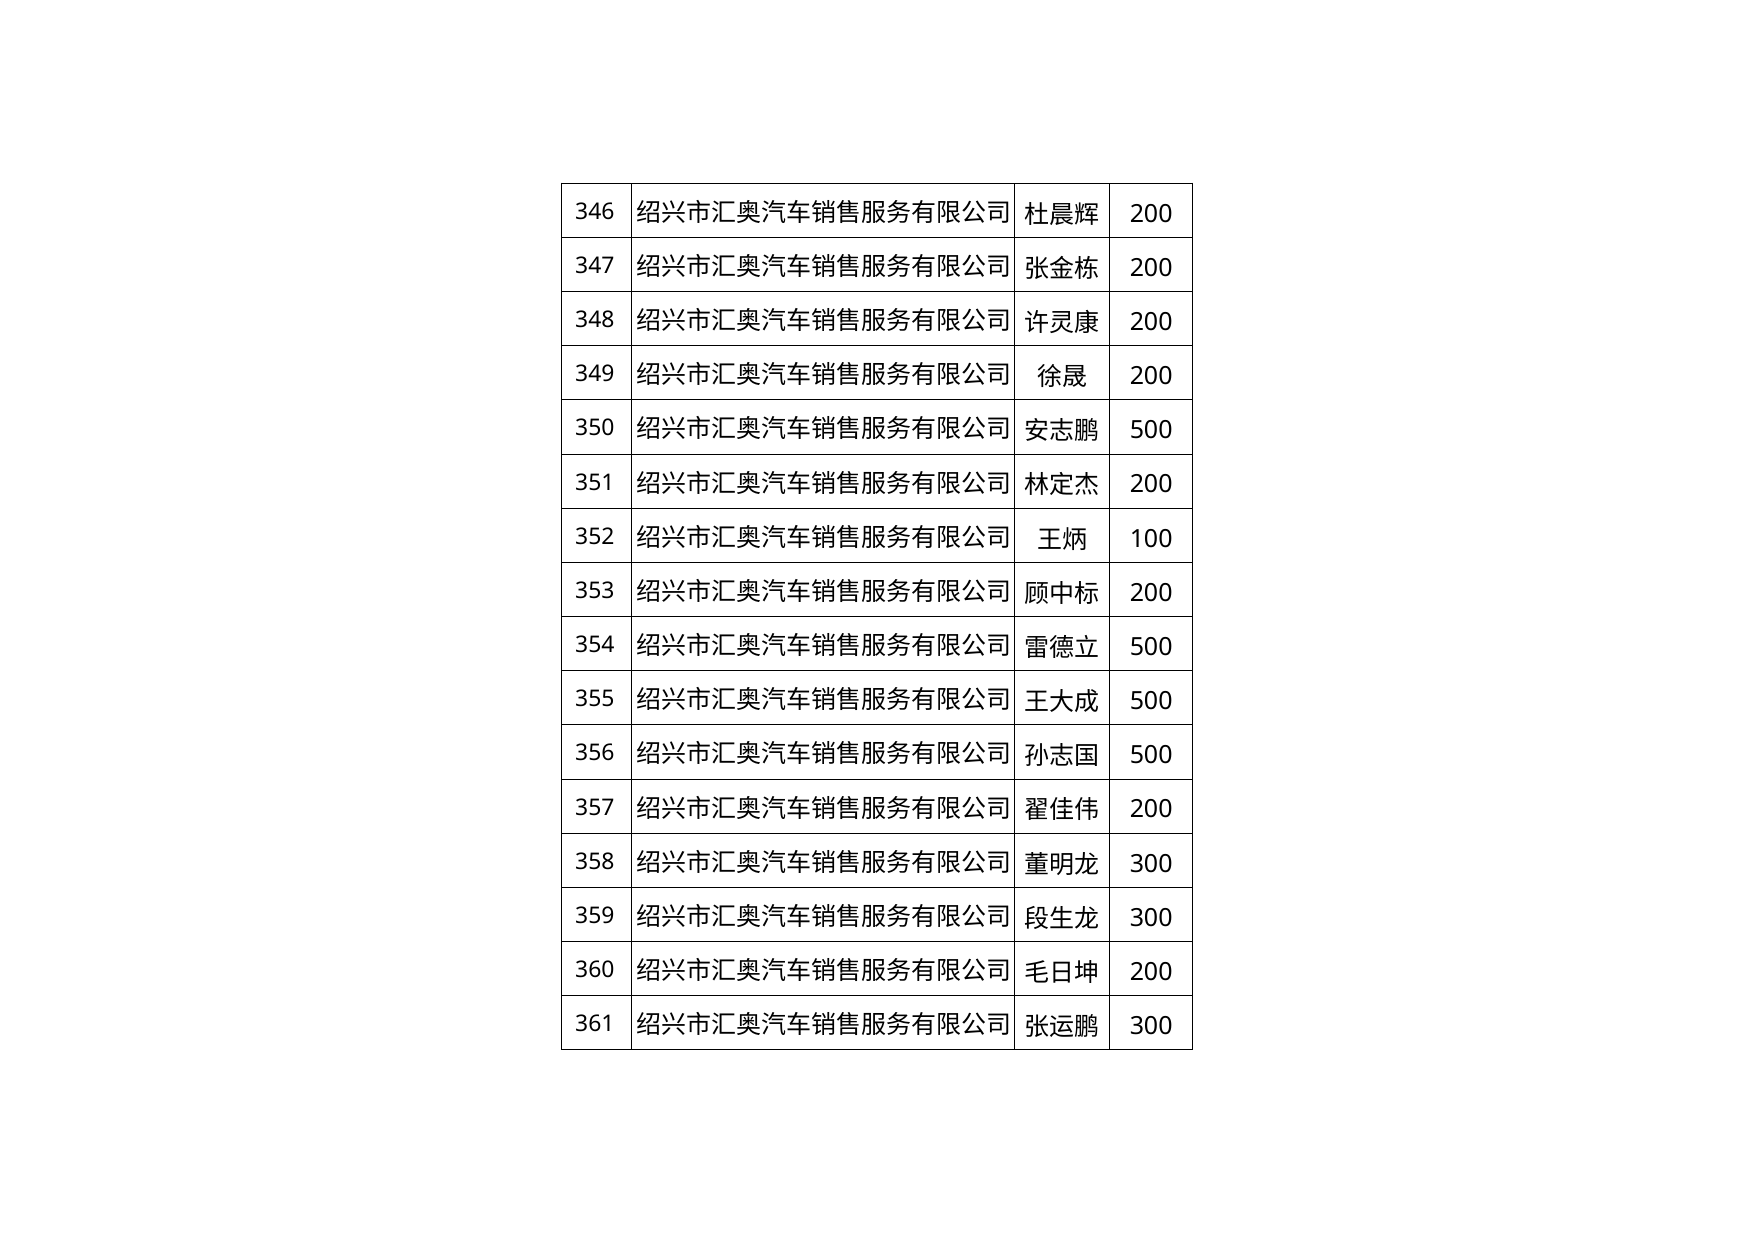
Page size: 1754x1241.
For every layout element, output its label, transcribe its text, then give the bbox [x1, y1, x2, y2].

table_cell 王炳 [1015, 509, 1109, 562]
table_cell 顾中标 [1015, 563, 1109, 616]
table_cell 张金栋 [1015, 238, 1109, 291]
table_cell 绍兴市汇奥汽车销售服务有限公司 [632, 780, 1014, 833]
table_cell 绍兴市汇奥汽车销售服务有限公司 [632, 346, 1014, 399]
table_cell 绍兴市汇奥汽车销售服务有限公司 [632, 996, 1014, 1049]
table_cell [562, 780, 631, 833]
table_cell [562, 346, 631, 399]
table_cell 绍兴市汇奥汽车销售服务有限公司 [632, 238, 1014, 291]
table_cell 200 [1110, 346, 1192, 399]
table_cell 毛日坤 [1015, 942, 1109, 995]
table_cell 300 [1110, 834, 1192, 887]
table_cell [562, 563, 631, 616]
table_cell [562, 671, 631, 724]
table_cell 绍兴市汇奥汽车销售服务有限公司 [632, 671, 1014, 724]
table_cell [562, 238, 631, 291]
table_cell 绍兴市汇奥汽车销售服务有限公司 [632, 184, 1014, 237]
table_cell 绍兴市汇奥汽车销售服务有限公司 [632, 834, 1014, 887]
table_cell 王大成 [1015, 671, 1109, 724]
table_cell 300 [1110, 996, 1192, 1049]
table_cell 300 [1110, 888, 1192, 941]
table_cell 林定杰 [1015, 455, 1109, 508]
table_cell 杜晨辉 [1015, 184, 1109, 237]
table_cell 翟佳伟 [1015, 780, 1109, 833]
table_cell 绍兴市汇奥汽车销售服务有限公司 [632, 942, 1014, 995]
table_cell 绍兴市汇奥汽车销售服务有限公司 [632, 292, 1014, 345]
table_cell 董明龙 [1015, 834, 1109, 887]
table_cell [562, 996, 631, 1049]
table_cell [562, 184, 631, 237]
table_cell 绍兴市汇奥汽车销售服务有限公司 [632, 725, 1014, 778]
table_cell 500 [1110, 671, 1192, 724]
table_cell 安志鹏 [1015, 400, 1109, 453]
table_cell 200 [1110, 184, 1192, 237]
table_cell 徐晟 [1015, 346, 1109, 399]
table_cell [562, 292, 631, 345]
table_cell [562, 888, 631, 941]
table_cell 段生龙 [1015, 888, 1109, 941]
table_cell 100 [1110, 509, 1192, 562]
table_cell 绍兴市汇奥汽车销售服务有限公司 [632, 400, 1014, 453]
table_cell 绍兴市汇奥汽车销售服务有限公司 [632, 888, 1014, 941]
table_cell 张运鹏 [1015, 996, 1109, 1049]
table_cell 绍兴市汇奥汽车销售服务有限公司 [632, 455, 1014, 508]
table_cell 绍兴市汇奥汽车销售服务有限公司 [632, 563, 1014, 616]
table_cell 绍兴市汇奥汽车销售服务有限公司 [632, 617, 1014, 670]
table_cell 孙志国 [1015, 725, 1109, 778]
table_cell 200 [1110, 455, 1192, 508]
table_cell [562, 725, 631, 778]
table_cell 许灵康 [1015, 292, 1109, 345]
table_cell 200 [1110, 292, 1192, 345]
table_cell 200 [1110, 563, 1192, 616]
table_cell 500 [1110, 725, 1192, 778]
table_cell 200 [1110, 238, 1192, 291]
table_cell 500 [1110, 400, 1192, 453]
table_cell [562, 455, 631, 508]
table_cell 500 [1110, 617, 1192, 670]
table_cell 200 [1110, 942, 1192, 995]
table_cell 200 [1110, 780, 1192, 833]
table_cell [562, 400, 631, 453]
table_cell 绍兴市汇奥汽车销售服务有限公司 [632, 509, 1014, 562]
table_cell [562, 617, 631, 670]
table_cell [562, 942, 631, 995]
table_cell [562, 834, 631, 887]
table_cell 雷德立 [1015, 617, 1109, 670]
table_cell [562, 509, 631, 562]
